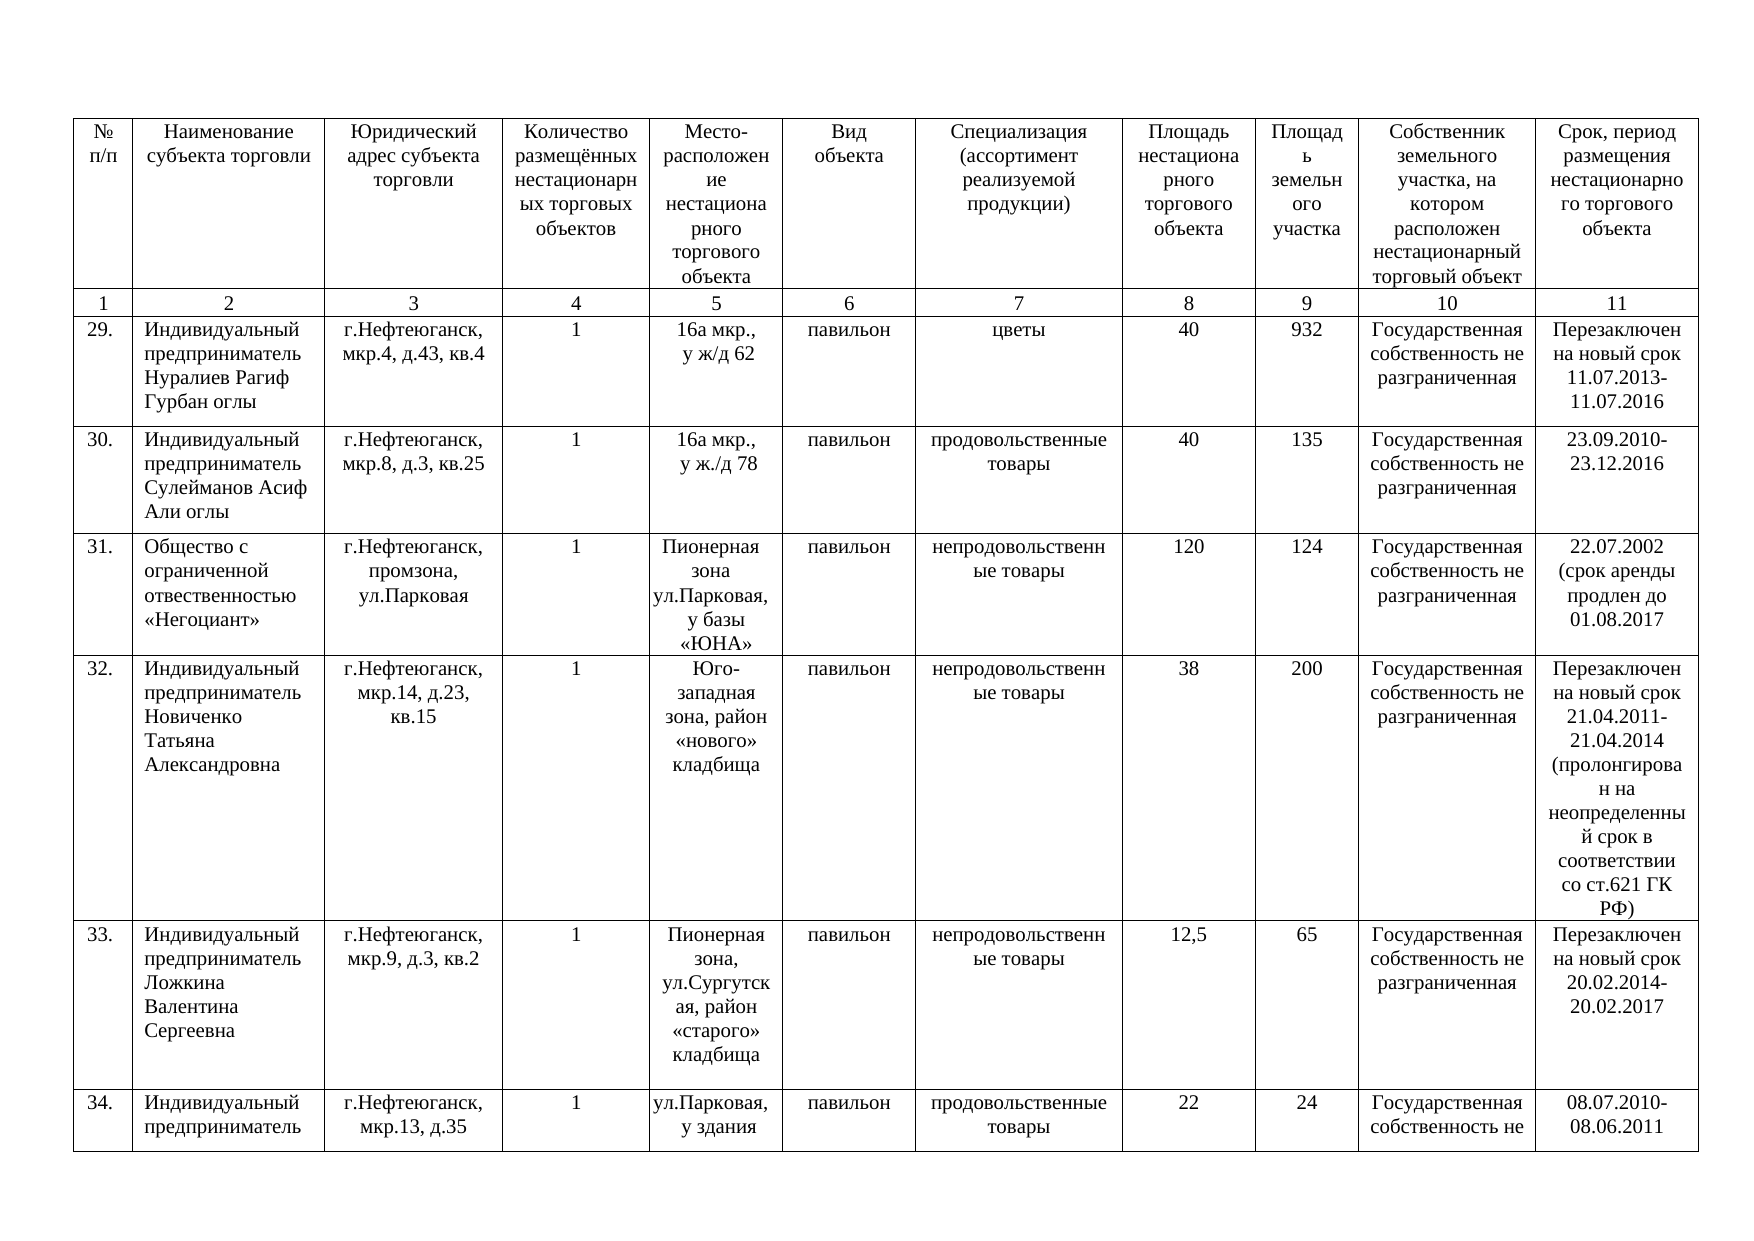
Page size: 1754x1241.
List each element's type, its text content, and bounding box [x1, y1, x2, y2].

table_cell [74, 656, 132, 920]
table_cell Государственная собственность не разграниченная [1359, 317, 1535, 426]
table_cell Пионерная зона ул.Парковая, у базы «ЮНА» [650, 534, 782, 655]
table_cell Государственная собственность не разграниченная [1359, 1090, 1535, 1151]
table_cell 16а мкр., у ж/д 62 [650, 317, 782, 426]
table_cell Индивидуальный предприниматель Рустамов Ровшан Рашид оглы [133, 1090, 324, 1151]
table_header Собственник земельного участка, на котором расположен нестационарный торговый объект [1359, 119, 1535, 288]
table_cell павильон [783, 427, 915, 533]
table_header Площадь земельного участка [1256, 119, 1358, 288]
table_header Вид объекта [783, 119, 915, 288]
table_cell 2 [133, 289, 324, 316]
table_cell 11 [1536, 289, 1698, 316]
table_cell [74, 534, 132, 655]
table_cell Индивидуальный предприниматель Новиченко Татьяна Александровна [133, 656, 324, 920]
table_cell 12,5 [1123, 921, 1255, 1089]
table_cell 16а мкр., у ж./д 78 [650, 427, 782, 533]
table_cell непродовольственные товары [916, 656, 1122, 920]
table_cell 1 [503, 427, 649, 533]
table_cell 5 [650, 289, 782, 316]
table_cell 9 [1256, 289, 1358, 316]
table_cell Перезаключен на новый срок 21.04.2011- 21.04.2014 (пролонгирован на неопределенный срок в соответствии со ст.621 ГК РФ) [1536, 656, 1698, 920]
table_cell 08.07.2010- 08.06.2011 (пролонгирован на неопределенный срок в соответствии со ст.621 ГК РФ) [1536, 1090, 1698, 1151]
table_header Количество размещённых нестационарных торговых объектов [503, 119, 649, 288]
table_cell 1 [74, 289, 132, 316]
table_cell павильон [783, 534, 915, 655]
table_cell Государственная собственность не разграниченная [1359, 921, 1535, 1089]
table_header Срок, период размещения нестационарного торгового объекта [1536, 119, 1698, 288]
table_cell 200 [1256, 656, 1358, 920]
table_cell Государственная собственность не разграниченная [1359, 534, 1535, 655]
table_cell 38 [1123, 656, 1255, 920]
table_cell 1 [503, 534, 649, 655]
table_cell продовольственные товары [916, 1090, 1122, 1151]
table_cell [74, 921, 132, 1089]
table_cell 1 [503, 317, 649, 426]
table_cell Индивидуальный предприниматель Сулейманов Асиф Али оглы [133, 427, 324, 533]
table_header Специализация (ассортимент реализуемой продукции) [916, 119, 1122, 288]
table_cell [74, 1090, 132, 1151]
table_cell 3 [325, 289, 502, 316]
table_cell 932 [1256, 317, 1358, 426]
table_cell 4 [503, 289, 649, 316]
table_cell 124 [1256, 534, 1358, 655]
table_cell г.Нефтеюганск, мкр.13, д.35 кв.76 [325, 1090, 502, 1151]
table_cell 120 [1123, 534, 1255, 655]
table_cell Юго-западная зона, район «нового» кладбища [650, 656, 782, 920]
table_cell 65 [1256, 921, 1358, 1089]
table_cell непродовольственные товары [916, 534, 1122, 655]
table_header Площадь нестационарного торгового объекта [1123, 119, 1255, 288]
table_cell [74, 427, 132, 533]
table_cell г.Нефтеюганск, мкр.8, д.3, кв.25 [325, 427, 502, 533]
table_cell Пионерная зона, ул.Сургутская, район «старого» кладбища [650, 921, 782, 1089]
table_cell Государственная собственность не разграниченная [1359, 656, 1535, 920]
table_cell павильон [783, 656, 915, 920]
table_cell павильон [783, 1090, 915, 1151]
table_cell цветы [916, 317, 1122, 426]
table_cell продовольственные товары [916, 427, 1122, 533]
table_cell непродовольственные товары [916, 921, 1122, 1089]
table_cell ул.Парковая, у здания «Трест» [650, 1090, 782, 1151]
table_cell павильон [783, 921, 915, 1089]
table_cell [74, 317, 132, 426]
table_cell Индивидуальный предприниматель Нуралиев Рагиф Гурбан оглы [133, 317, 324, 426]
table_cell 8 [1123, 289, 1255, 316]
table_cell г.Нефтеюганск, мкр.14, д.23, кв.15 [325, 656, 502, 920]
table_cell 135 [1256, 427, 1358, 533]
table_cell г.Нефтеюганск, промзона, ул.Парковая [325, 534, 502, 655]
table_header Юридический адрес субъекта торговли [325, 119, 502, 288]
table_cell 22 [1123, 1090, 1255, 1151]
table_cell Общество с ограниченной отвественностью «Негоциант» [133, 534, 324, 655]
table_cell 1 [503, 921, 649, 1089]
table_cell Перезаключен на новый срок 11.07.2013- 11.07.2016 [1536, 317, 1698, 426]
table_header № п/п [74, 119, 132, 288]
table_cell 40 [1123, 317, 1255, 426]
table_cell Перезаключен на новый срок 20.02.2014- 20.02.2017 [1536, 921, 1698, 1089]
table_header Наименование субъекта торговли [133, 119, 324, 288]
table_cell 22.07.2002 (срок аренды продлен до 01.08.2017 [1536, 534, 1698, 655]
table_cell 23.09.2010- 23.12.2016 [1536, 427, 1698, 533]
table_cell 7 [916, 289, 1122, 316]
table_cell 1 [503, 1090, 649, 1151]
table_cell павильон [783, 317, 915, 426]
table_cell 24 [1256, 1090, 1358, 1151]
table_cell Индивидуальный предприниматель Ложкина Валентина Сергеевна [133, 921, 324, 1089]
table_header Место-расположение нестационарного торгового объекта [650, 119, 782, 288]
table_cell Государственная собственность не разграниченная [1359, 427, 1535, 533]
table_cell г.Нефтеюганск, мкр.9, д.3, кв.2 [325, 921, 502, 1089]
table_cell 10 [1359, 289, 1535, 316]
table_cell 40 [1123, 427, 1255, 533]
table_cell 6 [783, 289, 915, 316]
table_cell 1 [503, 656, 649, 920]
table_cell г.Нефтеюганск, мкр.4, д.43, кв.4 [325, 317, 502, 426]
